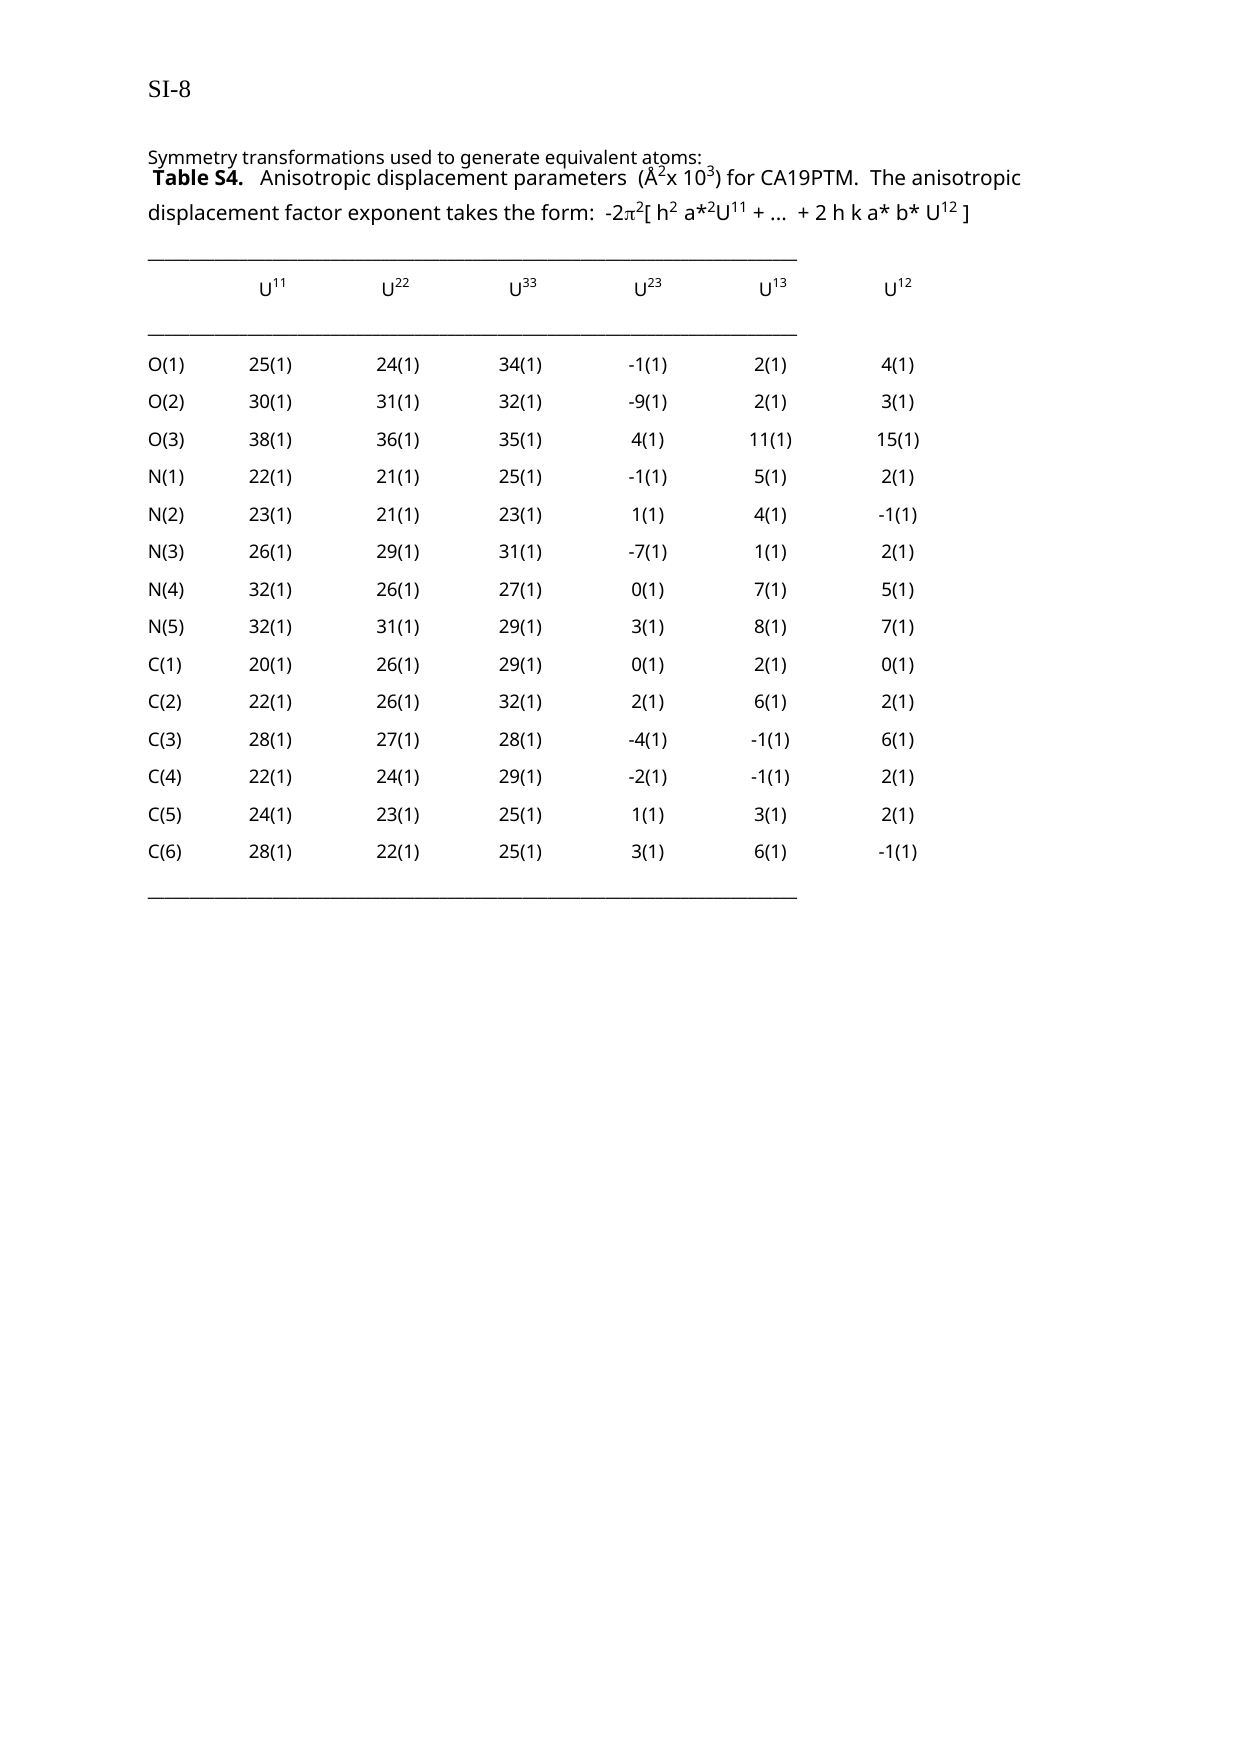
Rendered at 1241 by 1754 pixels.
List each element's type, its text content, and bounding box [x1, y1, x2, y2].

text N(5) 32(1) 31(1) 29(1) 3(1) 8(1) 7(1) [148, 602, 1093, 639]
text C(5) 24(1) 23(1) 25(1) 1(1) 3(1) 2(1) [148, 789, 1093, 827]
text O(1) 25(1) 24(1) 34(1) -1(1) 2(1) 4(1) [148, 339, 1093, 377]
text ______________________________________________________________________________ Table S5. Hydrogen coordinates ( x 104) and isotropic displacement parameters (Å2x 10 3) [148, 864, 1093, 902]
text Symmetry transformations used to generate equivalent atoms: [148, 148, 1093, 168]
text O(3) 38(1) 36(1) 35(1) 4(1) 11(1) 15(1) [148, 414, 1093, 452]
text C(3) 28(1) 27(1) 28(1) -4(1) -1(1) 6(1) [148, 714, 1093, 752]
text N(1) 22(1) 21(1) 25(1) -1(1) 5(1) 2(1) [148, 452, 1093, 489]
text C(6) 28(1) 22(1) 25(1) 3(1) 6(1) -1(1) [148, 827, 1093, 864]
text U11 U22 U33 U23 U13 U12 [148, 264, 1093, 302]
text N(2) 23(1) 21(1) 23(1) 1(1) 4(1) -1(1) [148, 489, 1093, 527]
text ______________________________________________________________________________ [148, 227, 1093, 264]
text displacement factor exponent takes the form: -22[ h2 a*2U11 + ... + 2 h k a* b* U12 ] [148, 189, 1093, 227]
text C(4) 22(1) 24(1) 29(1) -2(1) -1(1) 2(1) [148, 752, 1093, 789]
text O(2) 30(1) 31(1) 32(1) -9(1) 2(1) 3(1) [148, 377, 1093, 414]
text N(4) 32(1) 26(1) 27(1) 0(1) 7(1) 5(1) [148, 564, 1093, 602]
text N(3) 26(1) 29(1) 31(1) -7(1) 1(1) 2(1) [148, 527, 1093, 564]
text ______________________________________________________________________________ [148, 302, 1093, 339]
text C(2) 22(1) 26(1) 32(1) 2(1) 6(1) 2(1) [148, 677, 1093, 714]
text Table S4. Anisotropic displacement parameters (Å2x 103) for CA19PTM. The anisotropic [148, 168, 1093, 189]
text C(1) 20(1) 26(1) 29(1) 0(1) 2(1) 0(1) [148, 639, 1093, 677]
